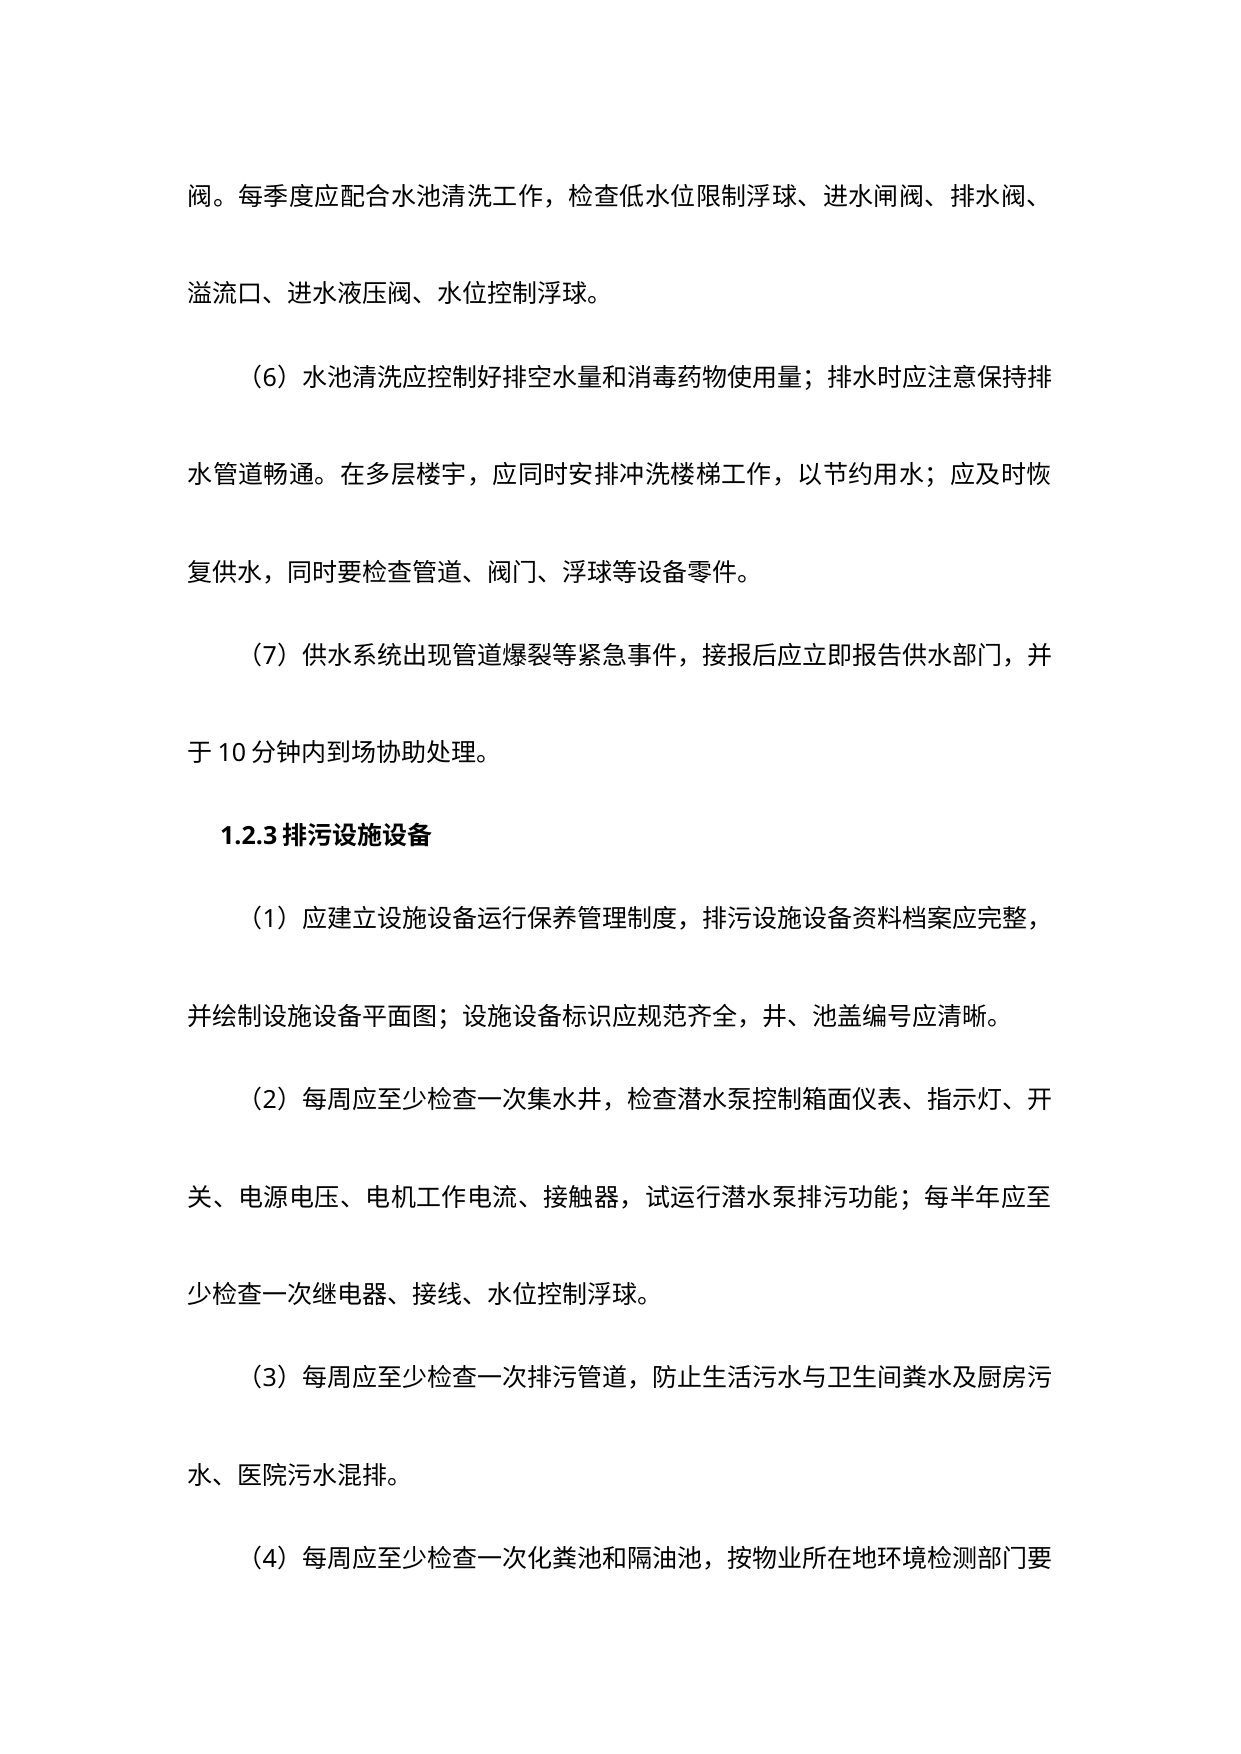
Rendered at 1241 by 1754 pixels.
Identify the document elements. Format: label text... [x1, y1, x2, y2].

text （7）供水系统出现管道爆裂等紧急事件，接报后应立即报告供水部门，并于10分钟内到场协助处理。 [187, 621, 1053, 783]
text （3）每周应至少检查一次排污管道，防止生活污水与卫生间粪水及厨房污水、医院污水混排。 [187, 1343, 1053, 1506]
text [187, 162, 1053, 324]
text 1.2.3排污设施设备 [187, 801, 1053, 866]
text （1）应建立设施设备运行保养管理制度，排污设施设备资料档案应完整，并绘制设施设备平面图；设施设备标识应规范齐全，井、池盖编号应清晰。 [187, 884, 1053, 1047]
text （6）水池清洗应控制好排空水量和消毒药物使用量；排水时应注意保持排水管道畅通。在多层楼宇，应同时安排冲洗楼梯工作，以节约用水；应及时恢复供水，同时要检查管道、阀门、浮球等设备零件。 [187, 343, 1053, 603]
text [187, 1524, 1053, 1589]
text （2）每周应至少检查一次集水井，检查潜水泵控制箱面仪表、指示灯、开关、电源电压、电机工作电流、接触器，试运行潜水泵排污功能；每半年应至少检查一次继电器、接线、水位控制浮球。 [187, 1065, 1053, 1325]
